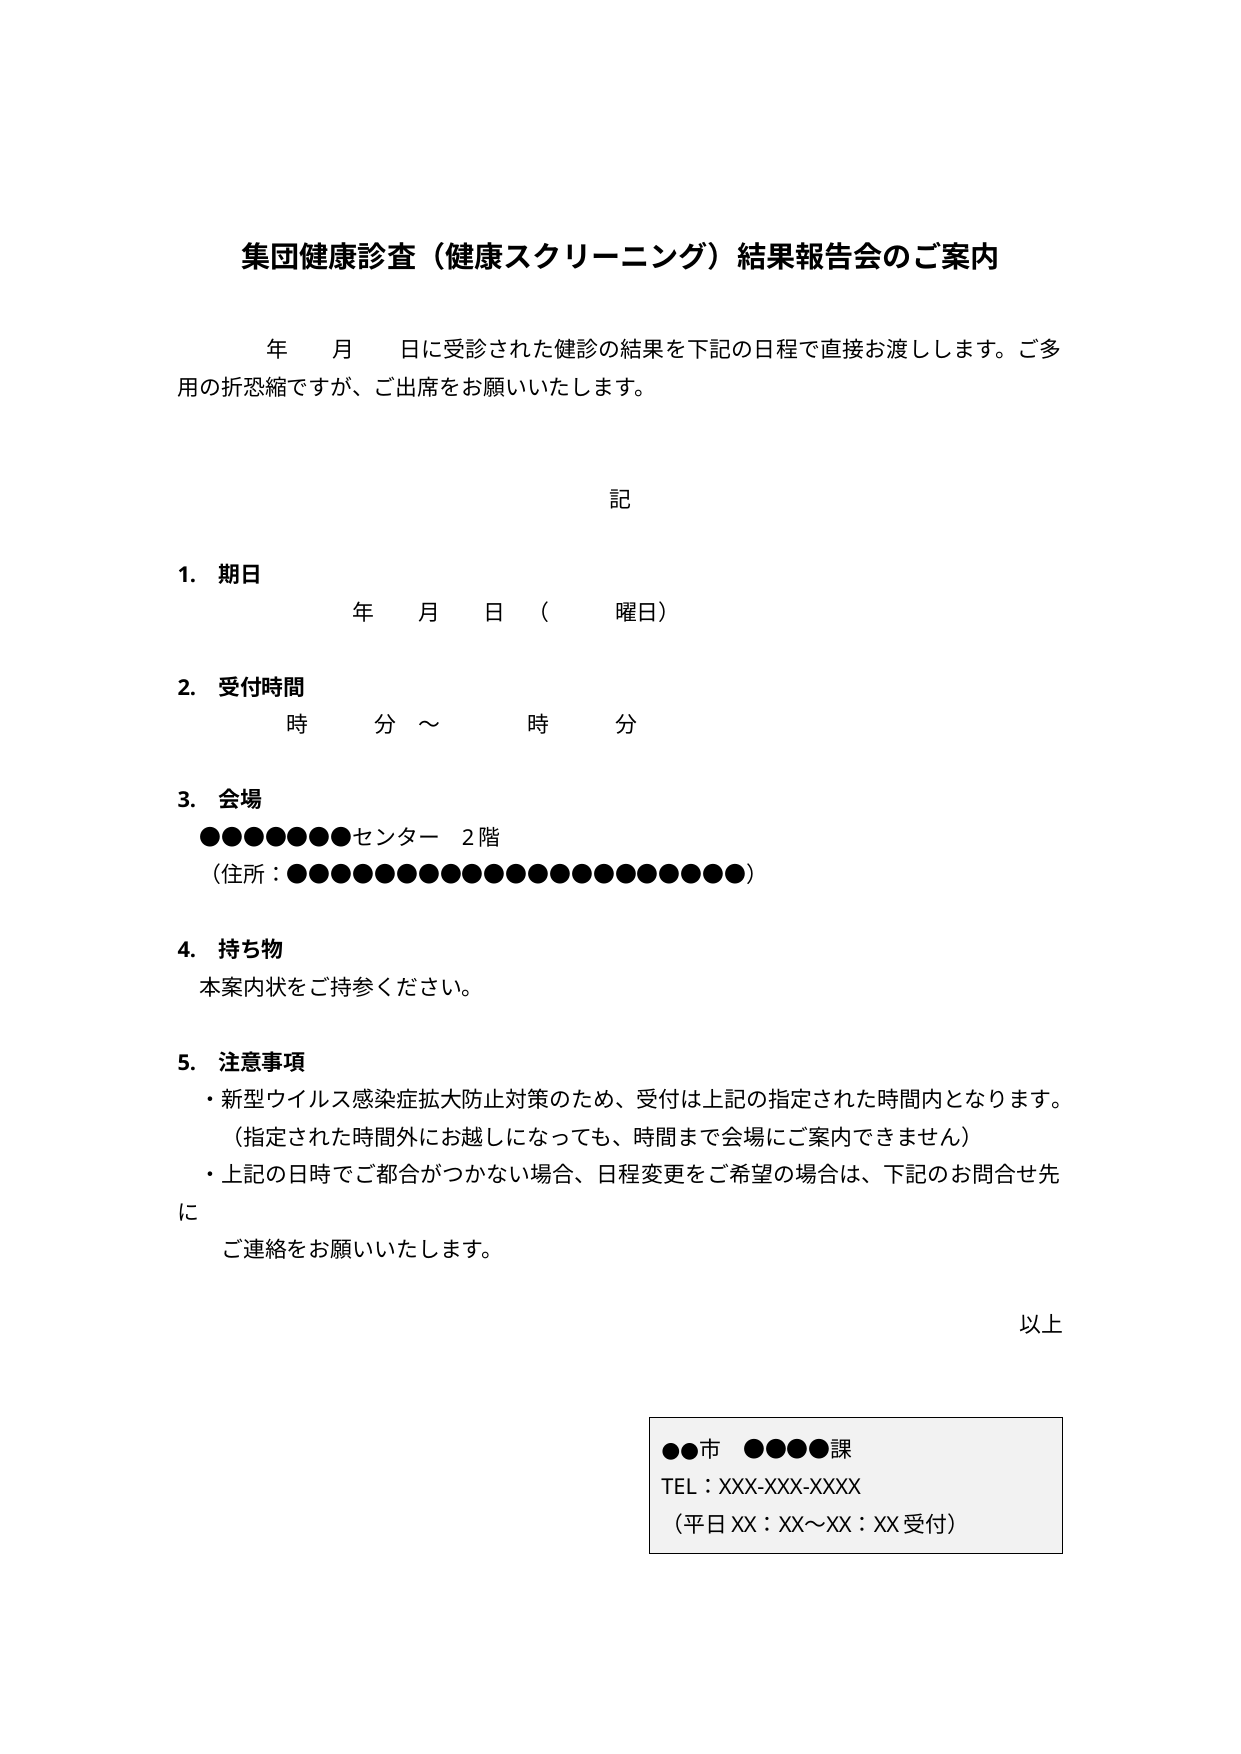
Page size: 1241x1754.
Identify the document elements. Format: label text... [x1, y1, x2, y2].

text 本案内状をご持参ください。 [177, 967, 1063, 1004]
text 3. 会場 [177, 779, 1063, 817]
text （住所：●●●●●●●●●●●●●●●●●●●●●） [177, 854, 1063, 892]
text 4. 持ち物 [177, 929, 1063, 967]
text 2. 受付時間 [177, 667, 1063, 704]
text 年 月 日に受診された健診の結果を下記の日程で直接お渡しします。ご多用の折恐縮ですが、ご出席をお願いいたします。 [177, 329, 1063, 404]
text ●●●●●●●センター 2階 [177, 817, 1063, 854]
text ・上記の日時でご都合がつかない場合、日程変更をご希望の場合は、下記のお問合せ先に [177, 1154, 1063, 1229]
subtitle 記 [177, 479, 1063, 517]
text 時 分 ～ 時 分 [177, 704, 1063, 742]
text ・新型ウイルス感染症拡大防止対策のため、受付は上記の指定された時間内となります。 [177, 1079, 1063, 1117]
text 5. 注意事項 [177, 1042, 1063, 1079]
text 1. 期日 [177, 554, 1063, 592]
text 集団健康診査（健康スクリーニング）結果報告会のご案内 [177, 217, 1063, 292]
table_header ●●市 ●●●●課 TEL：XXX-XXX-XXXX （平日XX：XX～XX：XX受付） [650, 1418, 1062, 1553]
text （指定された時間外にお越しになっても、時間まで会場にご案内できません） [177, 1117, 1063, 1154]
text 年 月 日 （ 曜日） [177, 592, 1063, 629]
text ご連絡をお願いいたします。 [177, 1229, 1063, 1267]
text 以上 [177, 1304, 1063, 1342]
